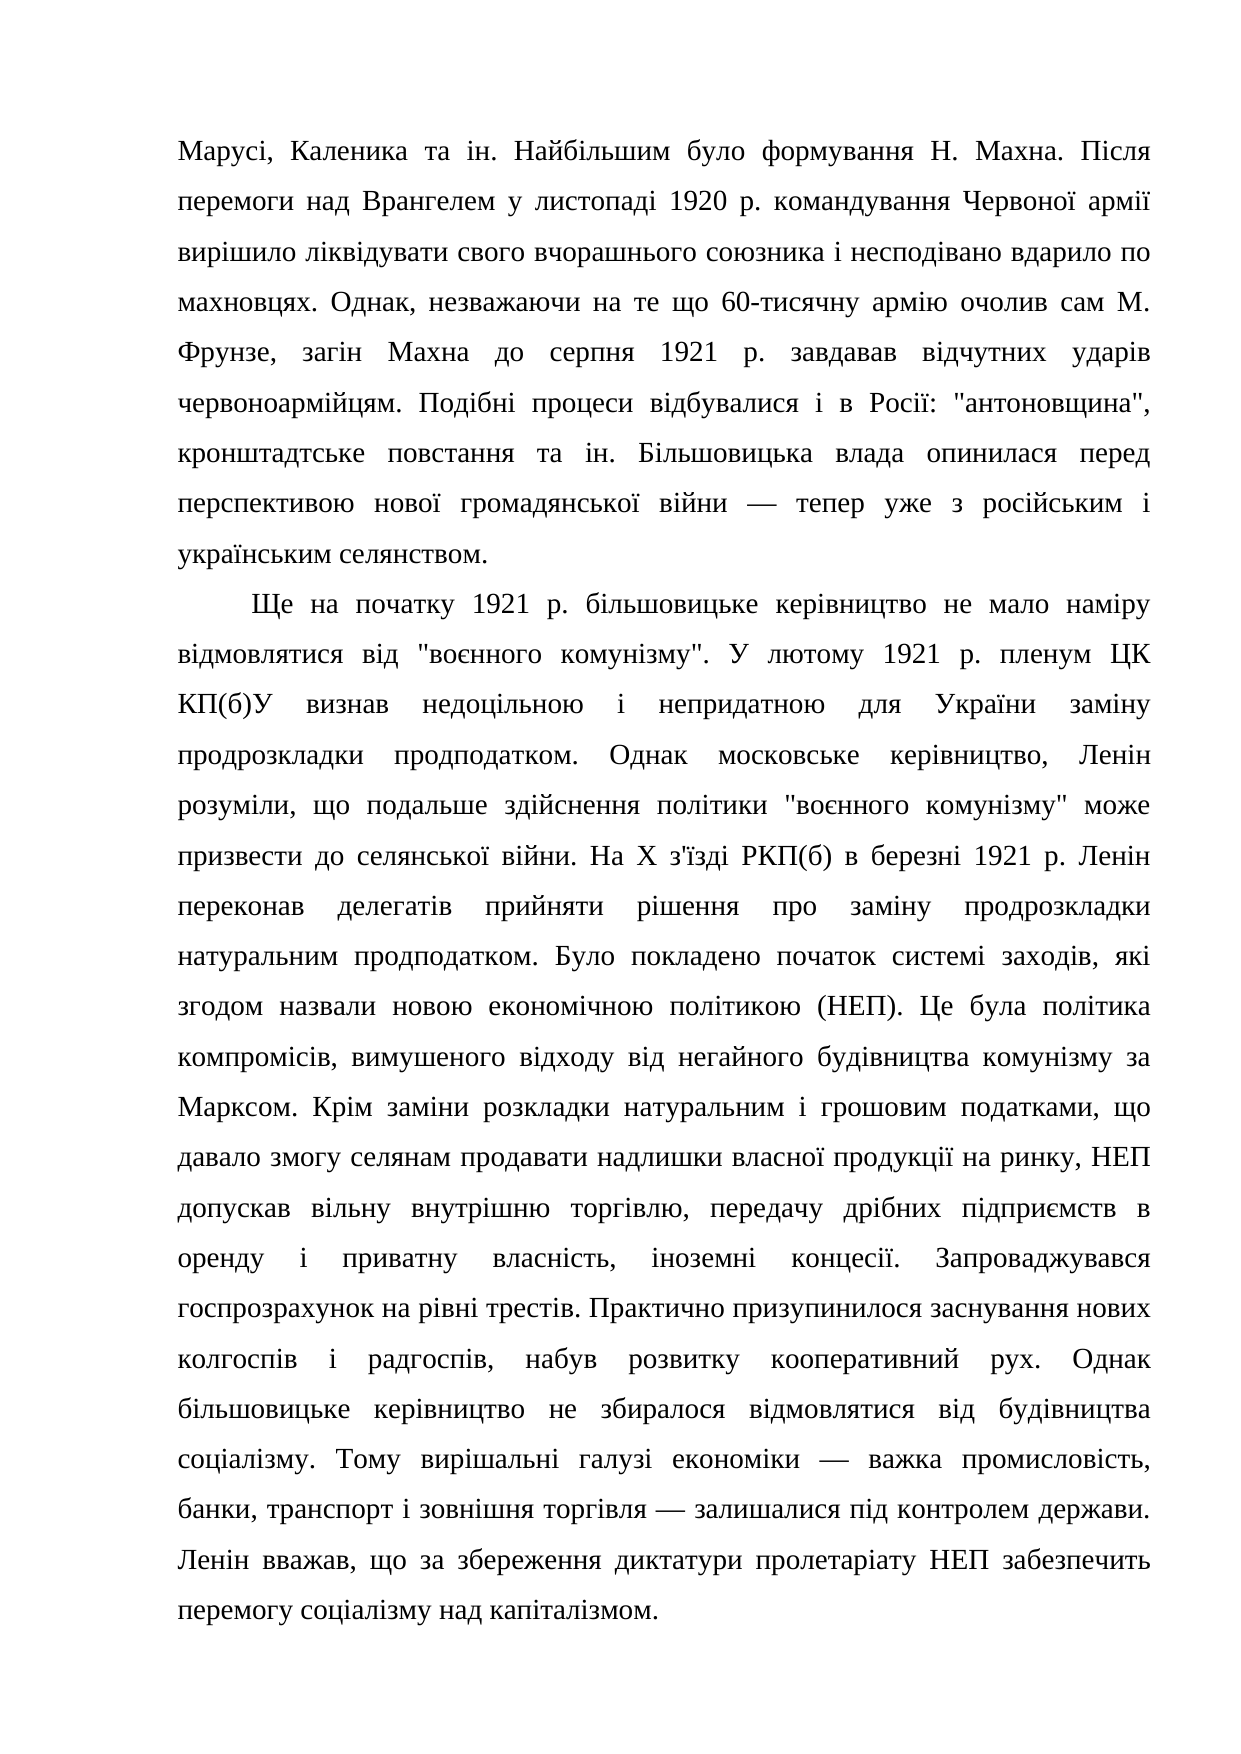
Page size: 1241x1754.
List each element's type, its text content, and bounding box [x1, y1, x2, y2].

text Ще на початку 1921 р. більшовицьке керівництво не мало наміру відмовлятися від "воєнного комунізму". У лютому 1921 р. пленум ЦК КП(б)У визнав недоцільною і непридатною для України заміну продрозкладки продподатком. Однак московське керівництво, Ленін розуміли, що подальше здійснення політики "воєнного комунізму" може призвести до селянської війни. На X з'їзді РКП(б) в березні 1921 р. Ленін переконав делегатів прийняти рішення про заміну продрозкладки натуральним продподатком. Було покладено початок системі заходів, які згодом назвали новою економічною політикою (НЕП). Це була політика компромісів, вимушеного відходу від негайного будівництва комунізму за Марксом. Крім заміни розкладки натуральним і грошовим податками, що давало змогу селянам продавати надлишки власної продукції на ринку, НЕП допускав вільну внутрішню торгівлю, передачу дрібних підприємств в оренду і приватну власність, іноземні концесії. Запроваджувався госпрозрахунок на рівні трестів. Практично призупинилося заснування нових колгоспів і радгоспів, набув розвитку кооперативний рух. Однак більшовицьке керівництво не збиралося відмовлятися від будівництва соціалізму. Тому вирішальні галузі економіки — важка промисловість, банки, транспорт і зовнішня торгівля — залишалися під контролем держави. Ленін вважав, що за збереження диктатури пролетаріату НЕП забезпечить перемогу соціалізму над капіталізмом. [177, 586, 1152, 1626]
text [177, 133, 1152, 569]
